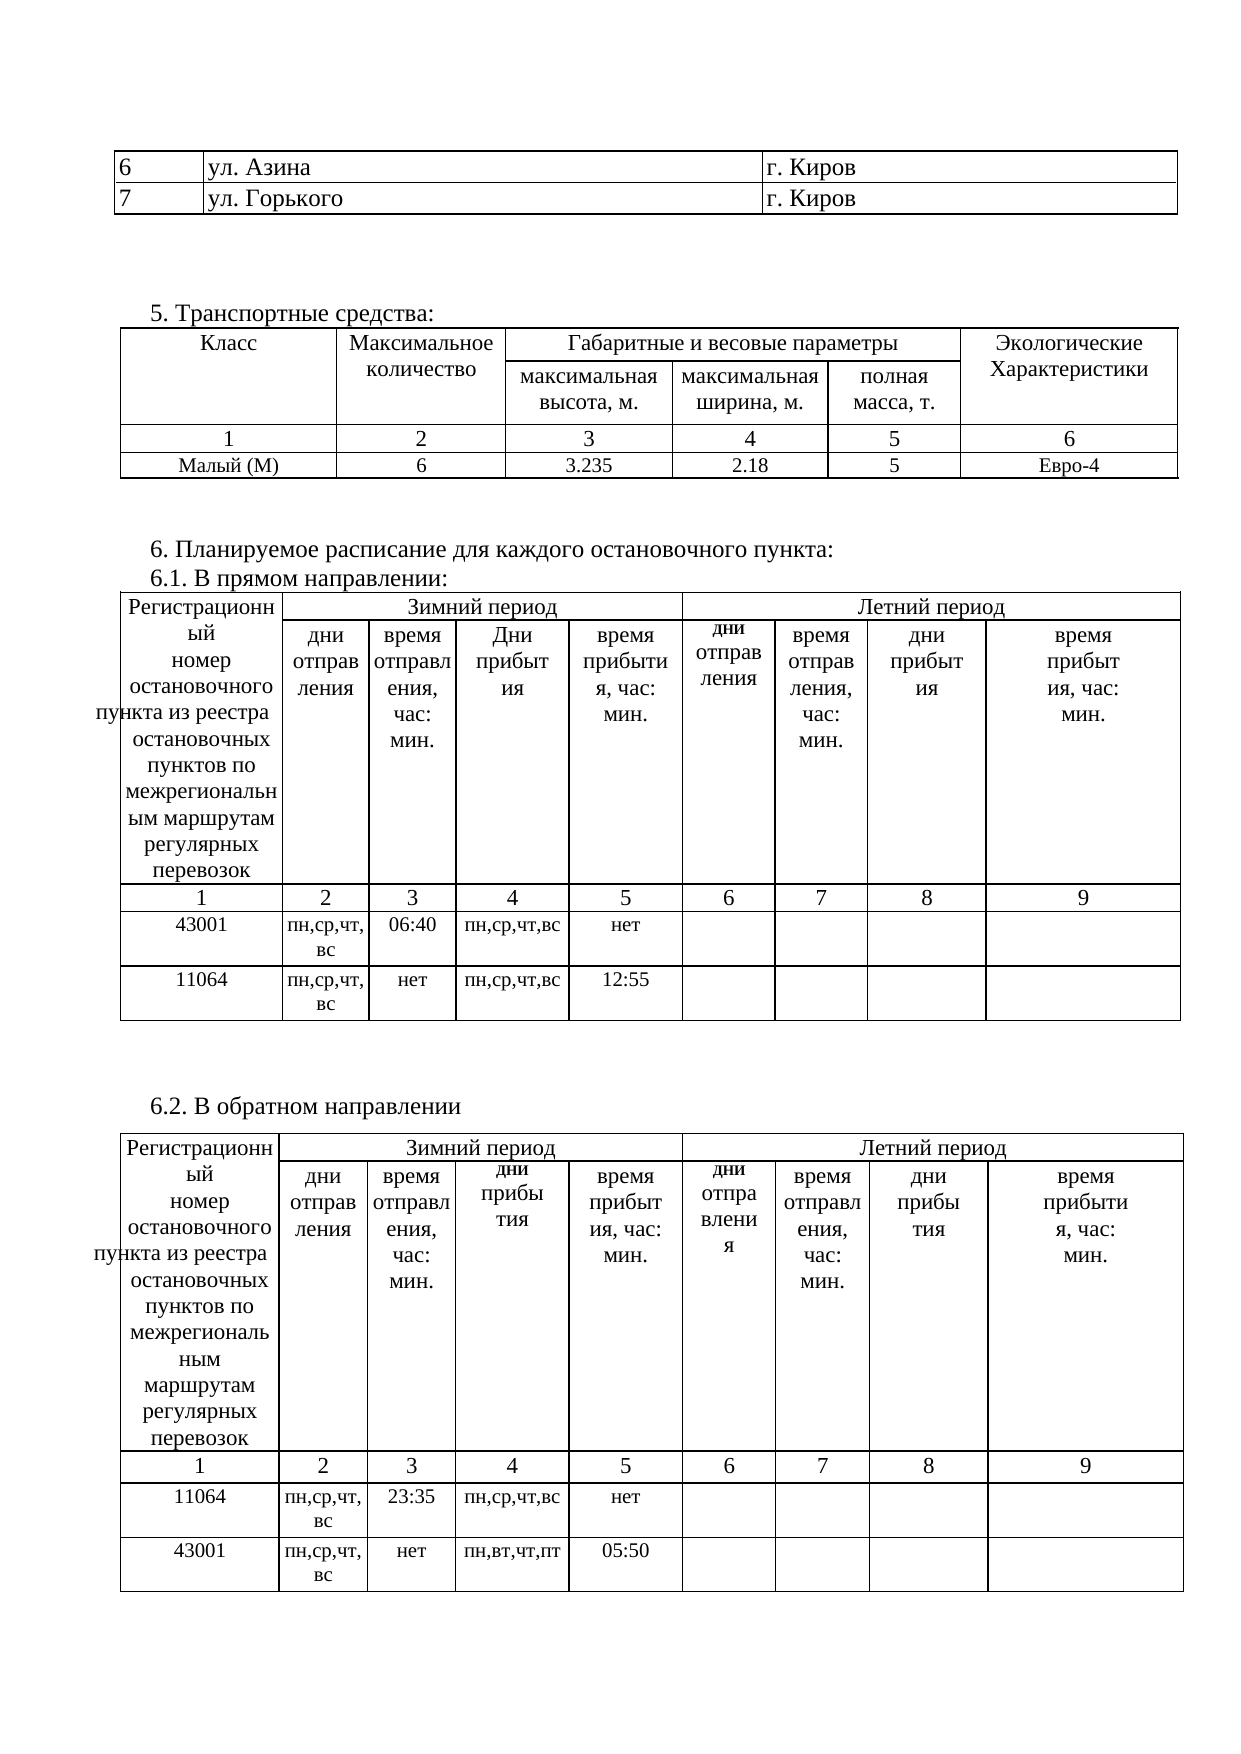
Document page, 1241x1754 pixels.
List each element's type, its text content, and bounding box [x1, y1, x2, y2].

table_cell [987, 912, 1180, 965]
table_cell г. Киров [763, 181, 1177, 213]
table_cell 3 [506, 425, 672, 452]
table_cell [776, 1538, 869, 1591]
table_cell полная масса, т. [829, 362, 960, 424]
table_header Экологические Характеристики [961, 329, 1177, 424]
table_cell 3 [368, 1452, 455, 1482]
table_cell 6 [683, 1452, 775, 1482]
table_cell 4 [673, 425, 827, 452]
table_cell 9 [989, 1452, 1183, 1482]
table_cell 2.18 [673, 453, 827, 477]
table_cell [870, 1538, 987, 1591]
table_cell 3 [370, 885, 455, 911]
table_cell время отправл ения, час: мин. [368, 1162, 455, 1450]
table_cell 1 [121, 885, 282, 911]
table_cell 6 [115, 152, 203, 181]
table_cell нет [570, 912, 682, 965]
table_cell [776, 967, 867, 1019]
table_cell время отправл ения, час: мин. [370, 621, 455, 883]
table_cell нет [570, 1484, 682, 1536]
table_cell пн,ср,чт,вс [456, 1484, 568, 1536]
table_cell 6 [961, 425, 1177, 452]
table_cell время прибыти я, час: мин. [570, 621, 682, 883]
table_cell пн,ср,чт,вс [280, 1484, 367, 1536]
table_cell дни прибы тия [870, 1162, 987, 1450]
table_cell 43001 [121, 912, 282, 965]
table_cell Малый (М) [121, 453, 336, 477]
table_cell 5 [570, 885, 682, 911]
table_cell ДНИ прибы тия [456, 1162, 568, 1450]
table_cell 06:40 [370, 912, 455, 965]
table_header Зимний период [280, 1134, 682, 1160]
table_cell ул. Азина [204, 152, 762, 181]
table_cell 2 [283, 885, 368, 911]
table_cell г. Киров [763, 152, 1177, 181]
table_cell 2 [337, 425, 505, 452]
table_cell [989, 1484, 1183, 1536]
table_cell [683, 912, 774, 965]
table_cell [683, 967, 774, 1019]
table_cell [776, 912, 867, 965]
table_cell нет [368, 1538, 455, 1591]
table_cell 5 [829, 453, 960, 477]
table_cell максимальная высота, м. [506, 362, 672, 424]
table_header Регистрационный номер остановочного пункта из реестра остановочных пунктов по межрегиональным маршрутам регулярных перевозок [121, 1134, 278, 1450]
table_cell дни отправ ления [283, 621, 368, 883]
text 6.2. В обратном направлении [150, 1091, 1090, 1120]
table_cell Евро-4 [961, 453, 1177, 477]
table_cell 3.235 [506, 453, 672, 477]
table_cell ДНИ отпра влени я [683, 1162, 775, 1450]
table_cell [870, 1484, 987, 1536]
table_cell пн,ср,чт,вс [280, 1538, 367, 1591]
text 6. Планируемое расписание для каждого остановочного пункта: [150, 534, 1090, 563]
table_cell 05:50 [570, 1538, 682, 1591]
text 6.1. В прямом направлении: [150, 563, 1090, 591]
table_cell 11064 [121, 967, 282, 1019]
table_cell время отправ ления, час: мин. [776, 621, 867, 883]
table_cell пн,вт,чт,пт [456, 1538, 568, 1591]
table_cell время прибыт ия, час: мин. [987, 621, 1180, 883]
table_header Летний период [683, 1134, 1183, 1160]
table_cell 12:55 [570, 967, 682, 1019]
table_cell 1 [121, 1452, 278, 1482]
table_cell 5 [570, 1452, 682, 1482]
table_header Летний период [683, 593, 1180, 619]
table_cell пн,ср,чт,вс [283, 967, 368, 1019]
table_cell 11064 [121, 1484, 278, 1536]
table_cell 6 [683, 885, 774, 911]
table_cell [868, 967, 985, 1019]
table_cell 7 [115, 183, 203, 213]
table_header Зимний период [283, 593, 682, 619]
table_cell 6 [337, 453, 505, 477]
table_cell время прибыт ия, час: мин. [570, 1162, 682, 1450]
table_cell дни прибыт ия [868, 621, 985, 883]
table_cell 1 [121, 425, 336, 452]
table_cell 7 [776, 1452, 869, 1482]
table_cell ДНИ отправ ления [683, 621, 774, 883]
table_cell 4 [457, 885, 568, 911]
table_cell [987, 967, 1180, 1019]
table_cell максимальная ширина, м. [673, 362, 827, 424]
table_cell ул. Горького [204, 183, 762, 213]
table_cell [776, 1484, 869, 1536]
table_cell 4 [456, 1452, 568, 1482]
table_cell Дни прибыт ия [457, 621, 568, 883]
table_cell 43001 [121, 1538, 278, 1591]
table_header Габаритные и весовые параметры [506, 329, 960, 360]
table_cell 2 [280, 1452, 367, 1482]
table_header Класс [121, 329, 336, 424]
table_cell дни отправ ления [280, 1162, 367, 1450]
table_cell 9 [987, 885, 1180, 911]
table_cell пн,ср,чт,вс [457, 967, 568, 1019]
table_cell 8 [870, 1452, 987, 1482]
table_cell 5 [829, 425, 960, 452]
text 5. Транспортные средства: [150, 298, 1090, 327]
table_cell 7 [776, 885, 867, 911]
table_cell время прибыти я, час: мин. [989, 1162, 1183, 1450]
table_cell [683, 1538, 775, 1591]
table_header Регистрационный номер остановочного пункта из реестра остановочных пунктов по межрегиональным маршрутам регулярных перевозок [121, 593, 282, 883]
table_header Максимальное количество [337, 329, 505, 424]
table_cell [868, 912, 985, 965]
table_cell время отправл ения, час: мин. [776, 1162, 869, 1450]
table_cell 8 [868, 885, 985, 911]
table_cell пн,ср,чт,вс [283, 912, 368, 965]
table_cell пн,ср,чт,вс [457, 912, 568, 965]
table_cell нет [370, 967, 455, 1019]
table_cell 23:35 [368, 1484, 455, 1536]
table_cell [683, 1484, 775, 1536]
table_cell [989, 1538, 1183, 1591]
